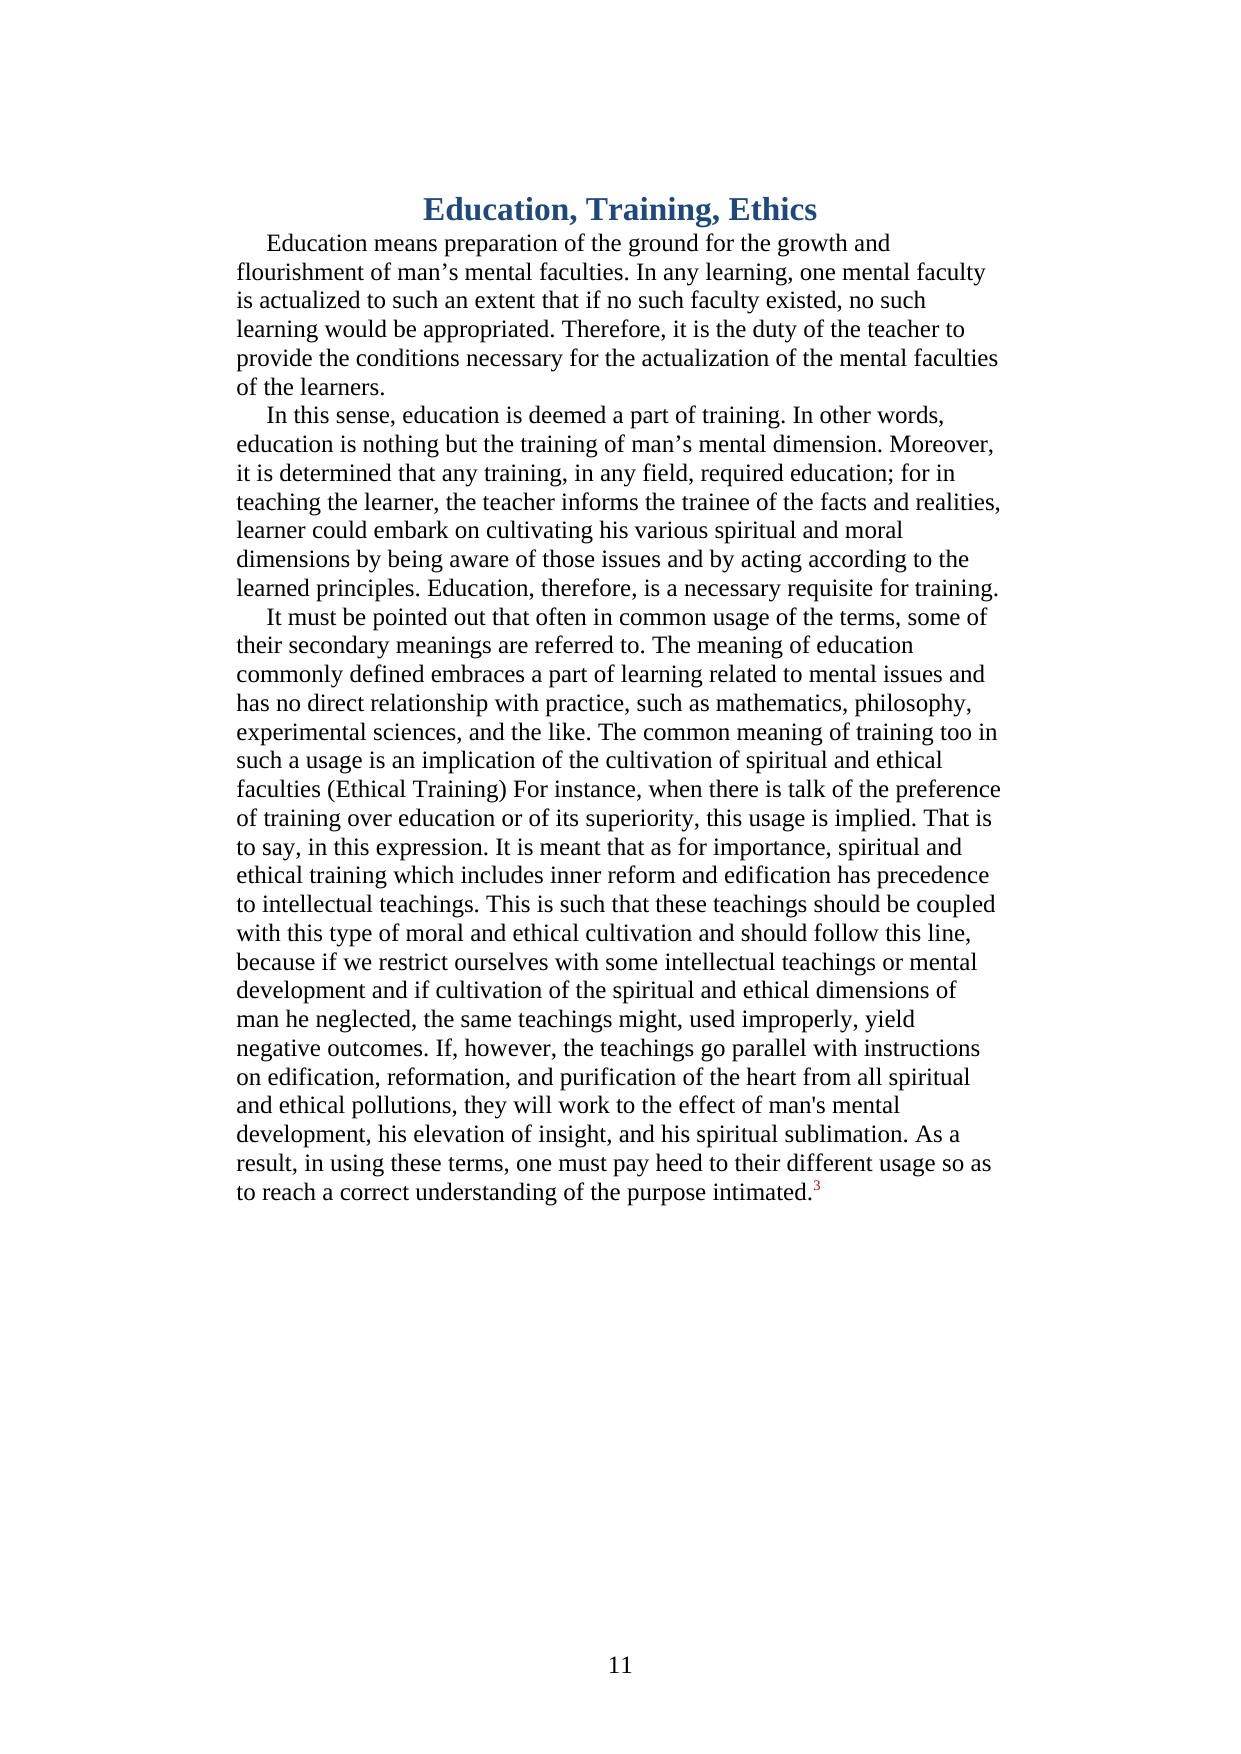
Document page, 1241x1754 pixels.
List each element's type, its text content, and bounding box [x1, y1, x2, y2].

text It must be pointed out that often in common usage of the terms, some of their secondary meanings are referred to. The meaning of education commonly defined embraces a part of learning related to mental issues and has no direct relationship with practice, such as mathematics, philosophy, experimental sciences, and the like. The common meaning of training too in such a usage is an implication of the cultivation of spiritual and ethical faculties (Ethical Training) For instance, when there is talk of the preference of training over education or of its superiority, this usage is implied. That is to say, in this expression. It is meant that as for importance, spiritual and ethical training which includes inner reform and edification has precedence to intellectual teachings. This is such that these teachings should be coupled with this type of moral and ethical cultivation and should follow this line, because if we restrict ourselves with some intellectual teachings or mental development and if cultivation of the spiritual and ethical dimensions of man he neglected, the same teachings might, used improperly, yield negative outcomes. If, however, the teachings go parallel with instructions on edification, reformation, and purification of the heart from all spiritual and ethical pollutions, they will work to the effect of man's mental development, his elevation of insight, and his spiritual sublimation. As a result, in using these terms, one must pay heed to their different usage so as to reach a correct understanding of the purpose intimated.3 [236, 602, 1004, 1206]
text Education means preparation of the ground for the growth and flourishment of man’s mental faculties. In any learning, one mental faculty is actualized to such an extent that if no such faculty existed, no such learning would be appropriated. Therefore, it is the duty of the teacher to provide the conditions necessary for the actualization of the mental faculties of the learners. [236, 228, 1004, 401]
text In this sense, education is deemed a part of training. In other words, education is nothing but the training of man’s mental dimension. Moreover, it is determined that any training, in any field, required education; for in teaching the learner, the teacher informs the trainee of the facts and realities, learner could embark on cultivating his various spiritual and moral dimensions by being aware of those issues and by acting according to the learned principles. Education, therefore, is a necessary requisite for training. [236, 401, 1004, 602]
subtitle Education, Training, Ethics [236, 190, 1004, 228]
